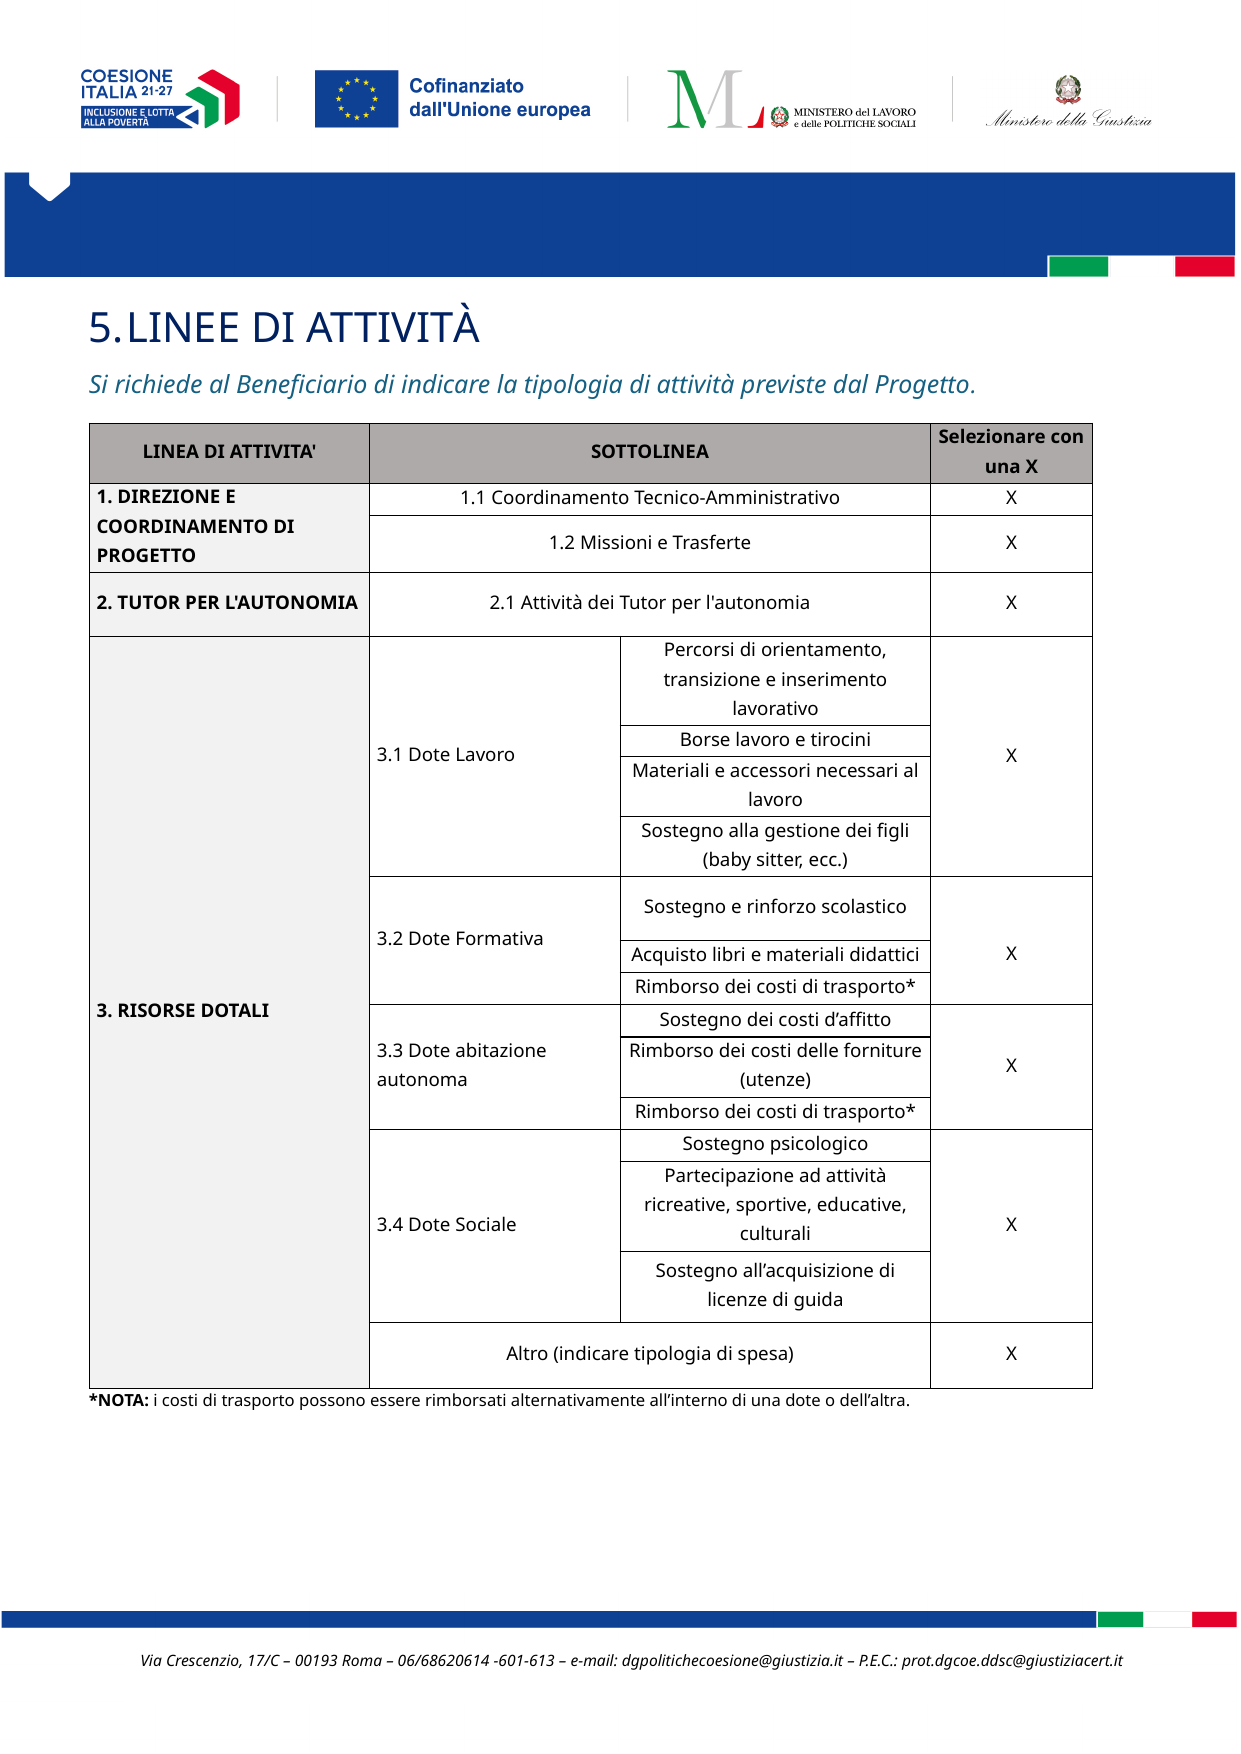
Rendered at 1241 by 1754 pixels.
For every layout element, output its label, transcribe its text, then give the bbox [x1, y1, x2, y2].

table_cell X [931, 877, 1092, 1004]
table_cell Rimborso dei costi delle forniture (utenze) [621, 1038, 930, 1097]
table_cell 3. RISORSE DOTALI [90, 637, 369, 1388]
text *NOTA: i costi di trasporto possono essere rimborsati alternativamente all’interno di una dote o dell’altra. [89, 1389, 1152, 1412]
table_cell 3.4 Dote Sociale [370, 1130, 620, 1322]
table_cell 1.1 Coordinamento Tecnico-Amministrativo [370, 484, 930, 515]
table_cell Borse lavoro e tirocini [621, 726, 930, 756]
table_cell 1.2 Missioni e Trasferte [370, 516, 930, 572]
table_header Selezionare con una X [931, 424, 1092, 483]
table_header LINEA DI ATTIVITA' [90, 424, 369, 483]
table_cell X [931, 484, 1092, 515]
table_cell Sostegno alla gestione dei figli (baby sitter, ecc.) [621, 817, 930, 876]
table_cell 1. DIREZIONE E COORDINAMENTO DI PROGETTO [90, 484, 369, 572]
table_cell Materiali e accessori necessari al lavoro [621, 757, 930, 816]
picture [1, 1591, 1237, 1754]
table_cell Partecipazione ad attività ricreative, sportive, educative, culturali [621, 1162, 930, 1251]
table_cell X [931, 637, 1092, 876]
table_cell Sostegno dei costi d’affitto [621, 1005, 930, 1036]
table_cell X [931, 1130, 1092, 1322]
table_cell X [931, 1005, 1092, 1129]
table_cell 3.3 Dote abitazione autonoma [370, 1005, 620, 1129]
table_cell Percorsi di orientamento, transizione e inserimento lavorativo [621, 637, 930, 725]
table_cell Acquisto libri e materiali didattici [621, 941, 930, 972]
table_cell Sostegno e rinforzo scolastico [621, 877, 930, 939]
table_cell Rimborso dei costi di trasporto* [621, 973, 930, 1004]
table_cell X [931, 573, 1092, 636]
table_cell X [931, 1323, 1092, 1388]
table_cell 2. TUTOR PER L'AUTONOMIA [90, 573, 369, 636]
subtitle LINEE DI ATTIVITÀ [89, 297, 1152, 354]
picture [4, 0, 1236, 277]
table_cell 2.1 Attività dei Tutor per l'autonomia [370, 573, 930, 636]
table_cell Sostegno all’acquisizione di licenze di guida [621, 1252, 930, 1322]
table_cell X [931, 516, 1092, 572]
table_cell Sostegno psicologico [621, 1130, 930, 1161]
table_cell Altro (indicare tipologia di spesa) [370, 1323, 930, 1388]
table_cell Rimborso dei costi di trasporto* [621, 1098, 930, 1129]
table_cell 3.1 Dote Lavoro [370, 637, 620, 876]
table_cell 3.2 Dote Formativa [370, 877, 620, 1004]
table_header SOTTOLINEA [370, 424, 930, 483]
text Si richiede al Beneficiario di indicare la tipologia di attività previste dal Progetto. [89, 367, 1152, 401]
